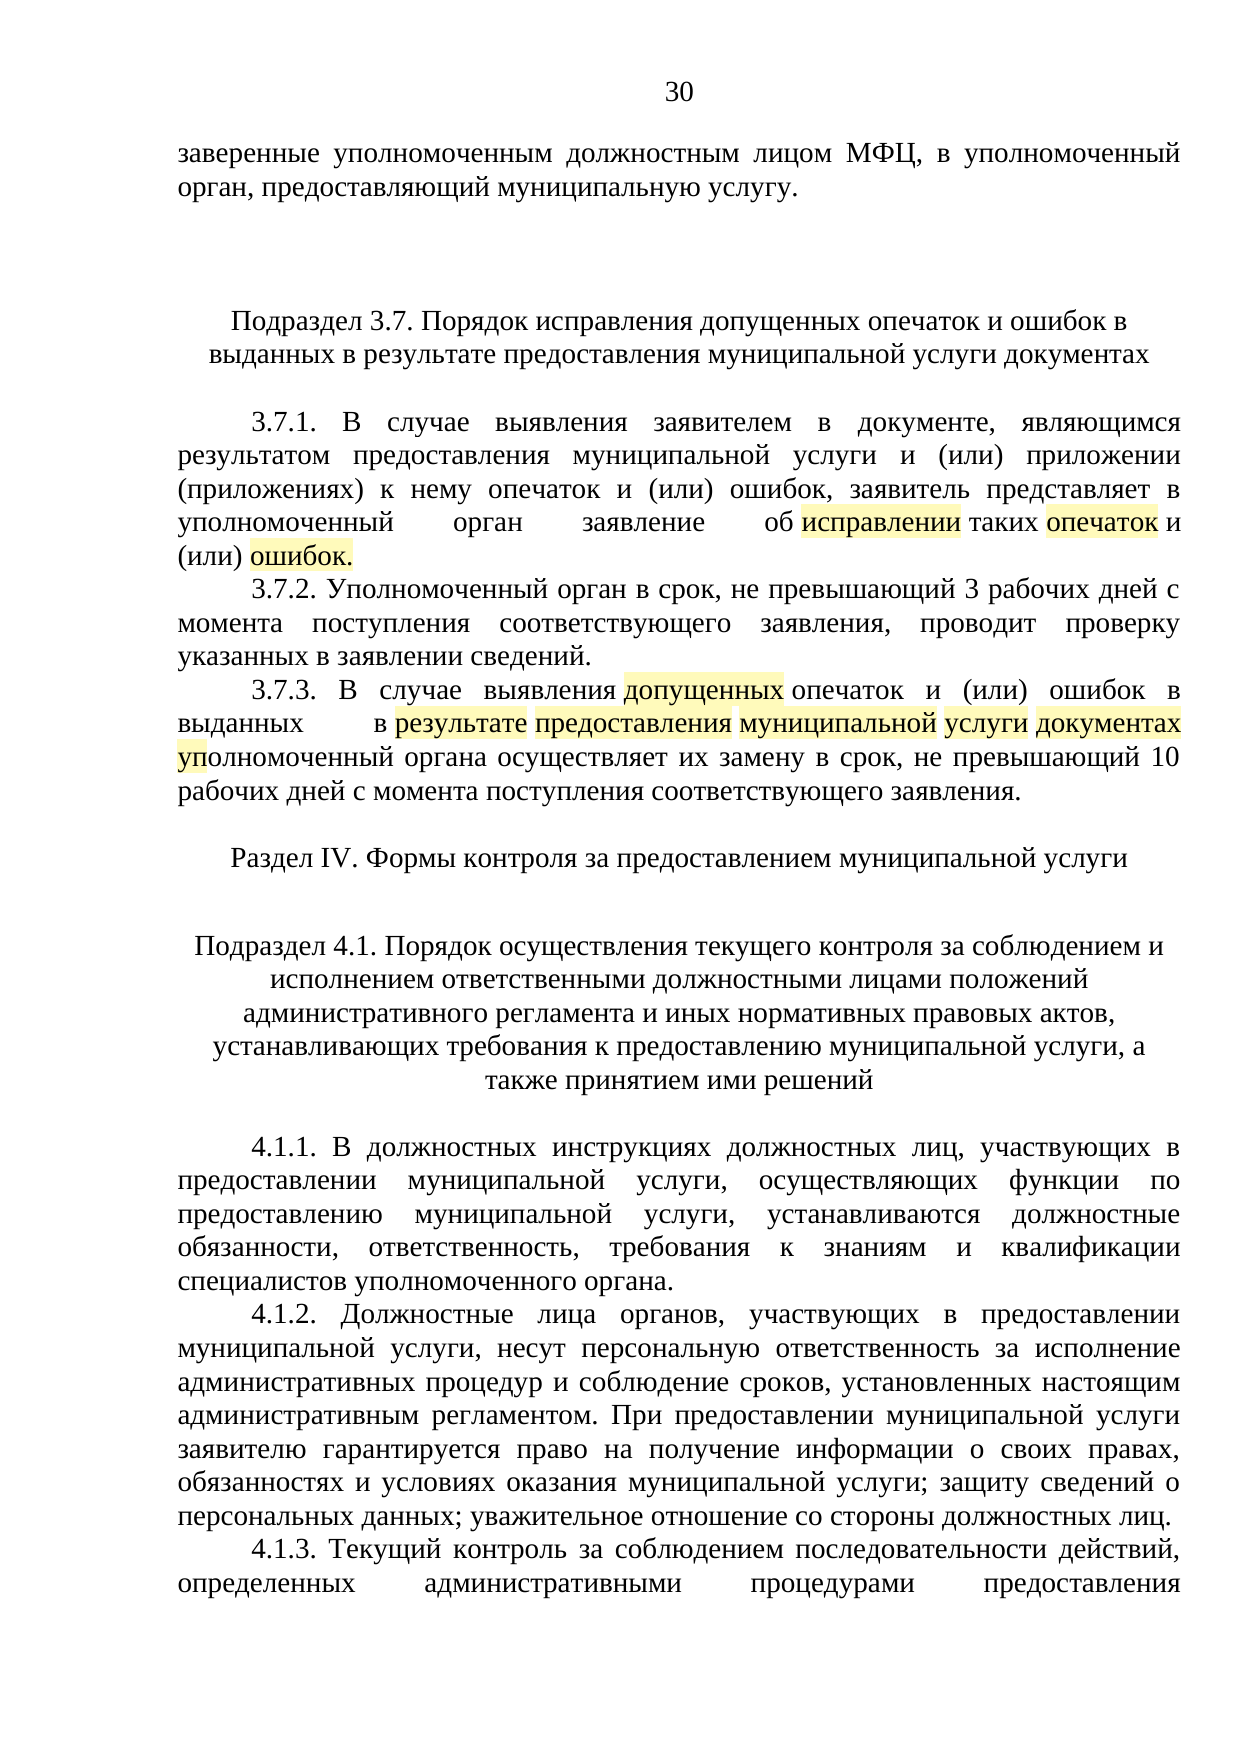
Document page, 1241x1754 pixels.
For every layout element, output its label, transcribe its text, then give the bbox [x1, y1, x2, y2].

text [177, 135, 1181, 202]
text 4.1.1. В должностных инструкциях должностных лиц, участвующих в предоставлении муниципальной услуги, осуществляющих функции по предоставлению муниципальной услуги, устанавливаются должностные обязанности, ответственность, требования к знаниям и квалификации специалистов уполномоченного органа. [177, 1129, 1181, 1297]
text Подраздел 4.1. Порядок осуществления текущего контроля за соблюдением и исполнением ответственными должностными лицами положений административного регламента и иных нормативных правовых актов, устанавливающих требования к предоставлению муниципальной услуги, а также принятием ими решений [177, 928, 1181, 1095]
text Раздел IV. Формы контроля за предоставлением муниципальной услуги [177, 840, 1181, 873]
text 3.7.2. Уполномоченный орган в срок, не превышающий 3 рабочих дней с момента поступления соответствующего заявления, проводит проверку указанных в заявлении сведений. [177, 571, 1181, 672]
text 3.7.1. В случае выявления заявителем в документе, являющимся результатом предоставления муниципальной услуги и (или) приложении (приложениях) к нему опечаток и (или) ошибок, заявитель представляет в уполномоченный орган заявление об исправлении таких опечаток и (или) ошибок. [177, 437, 1181, 571]
text 3.7.1. В случае выявления заявителем в документе, являющимся результатом предоставления муниципальной услуги и (или) приложении (приложениях) к нему опечаток и (или) ошибок, заявитель представляет в уполномоченный орган заявление об исправлении таких опечаток и (или) ошибок. [177, 404, 858, 437]
text 3.7.3. В случае выявления допущенных опечаток и (или) ошибок в выданных в результате предоставления муниципальной услуги документах уполномоченный органа осуществляет их замену в срок, не превышающий 10 рабочих дней с момента поступления соответствующего заявления. [177, 672, 1181, 806]
text 4.1.2. Должностные лица органов, участвующих в предоставлении муниципальной услуги, несут персональную ответственность за исполнение административных процедур и соблюдение сроков, установленных настоящим административным регламентом. При предоставлении муниципальной услуги заявителю гарантируется право на получение информации о своих правах, обязанностях и условиях оказания муниципальной услуги; защиту сведений о персональных данных; уважительное отношение со стороны должностных лиц. [177, 1297, 1181, 1531]
text Подраздел 3.7. Порядок исправления допущенных опечаток и ошибок в выданных в результате предоставления муниципальной услуги документах [177, 303, 421, 370]
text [177, 1531, 1181, 1598]
